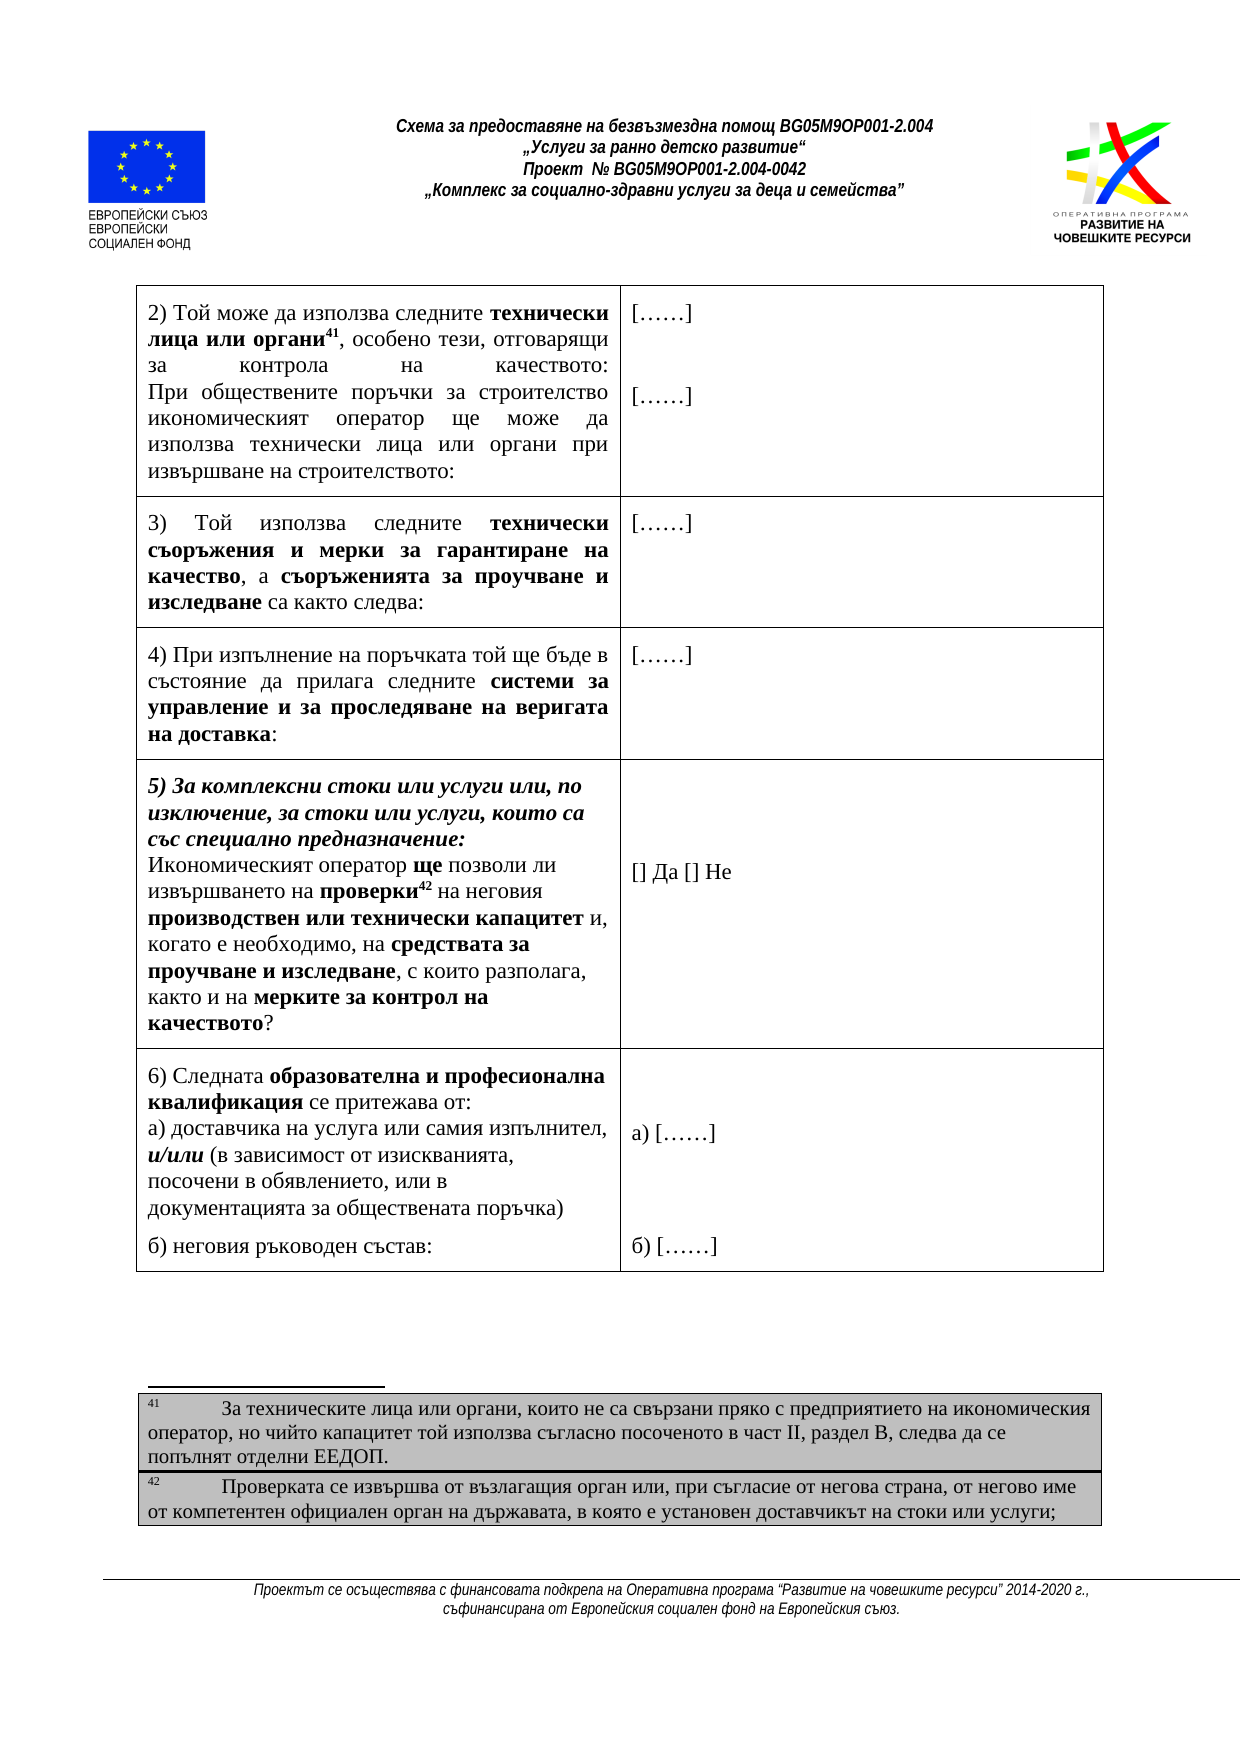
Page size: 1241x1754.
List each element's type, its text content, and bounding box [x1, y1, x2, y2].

table_cell 3) Той използва следните технически съоръжения и мерки за гарантиране на качество, а съоръженията за проучване и изследване са както следва: [137, 497, 620, 627]
table_cell 6) Следната образователна и професионална квалификация се притежава от: а) доставчика на услуга или самия изпълнител, и/или (в зависимост от изискванията, посочени в обявлението, или в документацията за обществената поръчка) б) неговия ръководен състав: [137, 1049, 620, 1271]
table_cell 2) Той може да използва следните технически лица или органи, особено тези, отговарящи за контрола на качеството: При обществените поръчки за строителство икономическият оператор ще може да използва технически лица или органи при извършване на строителството: [137, 286, 620, 496]
table_cell 5) За комплексни стоки или услуги или, по изключение, за стоки или услуги, които са със специално предназначение: Икономическият оператор ще позволи ли извършването на проверки на неговия производствен или технически капацитет и, когато е необходимо, на средствата за проучване и изследване, с които разполага, както и на мерките за контрол на качеството? [137, 760, 620, 1048]
table_cell a) [……] б) [……] [621, 1049, 1103, 1271]
table_cell [……] [621, 497, 1103, 627]
picture [80, 105, 247, 266]
table_cell [……] [……] [621, 286, 1103, 496]
table_cell 4) При изпълнение на поръчката той ще бъде в състояние да прилага следните системи за управление и за проследяване на веригата на доставка: [137, 628, 620, 759]
table_cell [] Да [] Не [621, 760, 1103, 1048]
picture [1030, 105, 1207, 256]
table_cell [……] [621, 628, 1103, 759]
